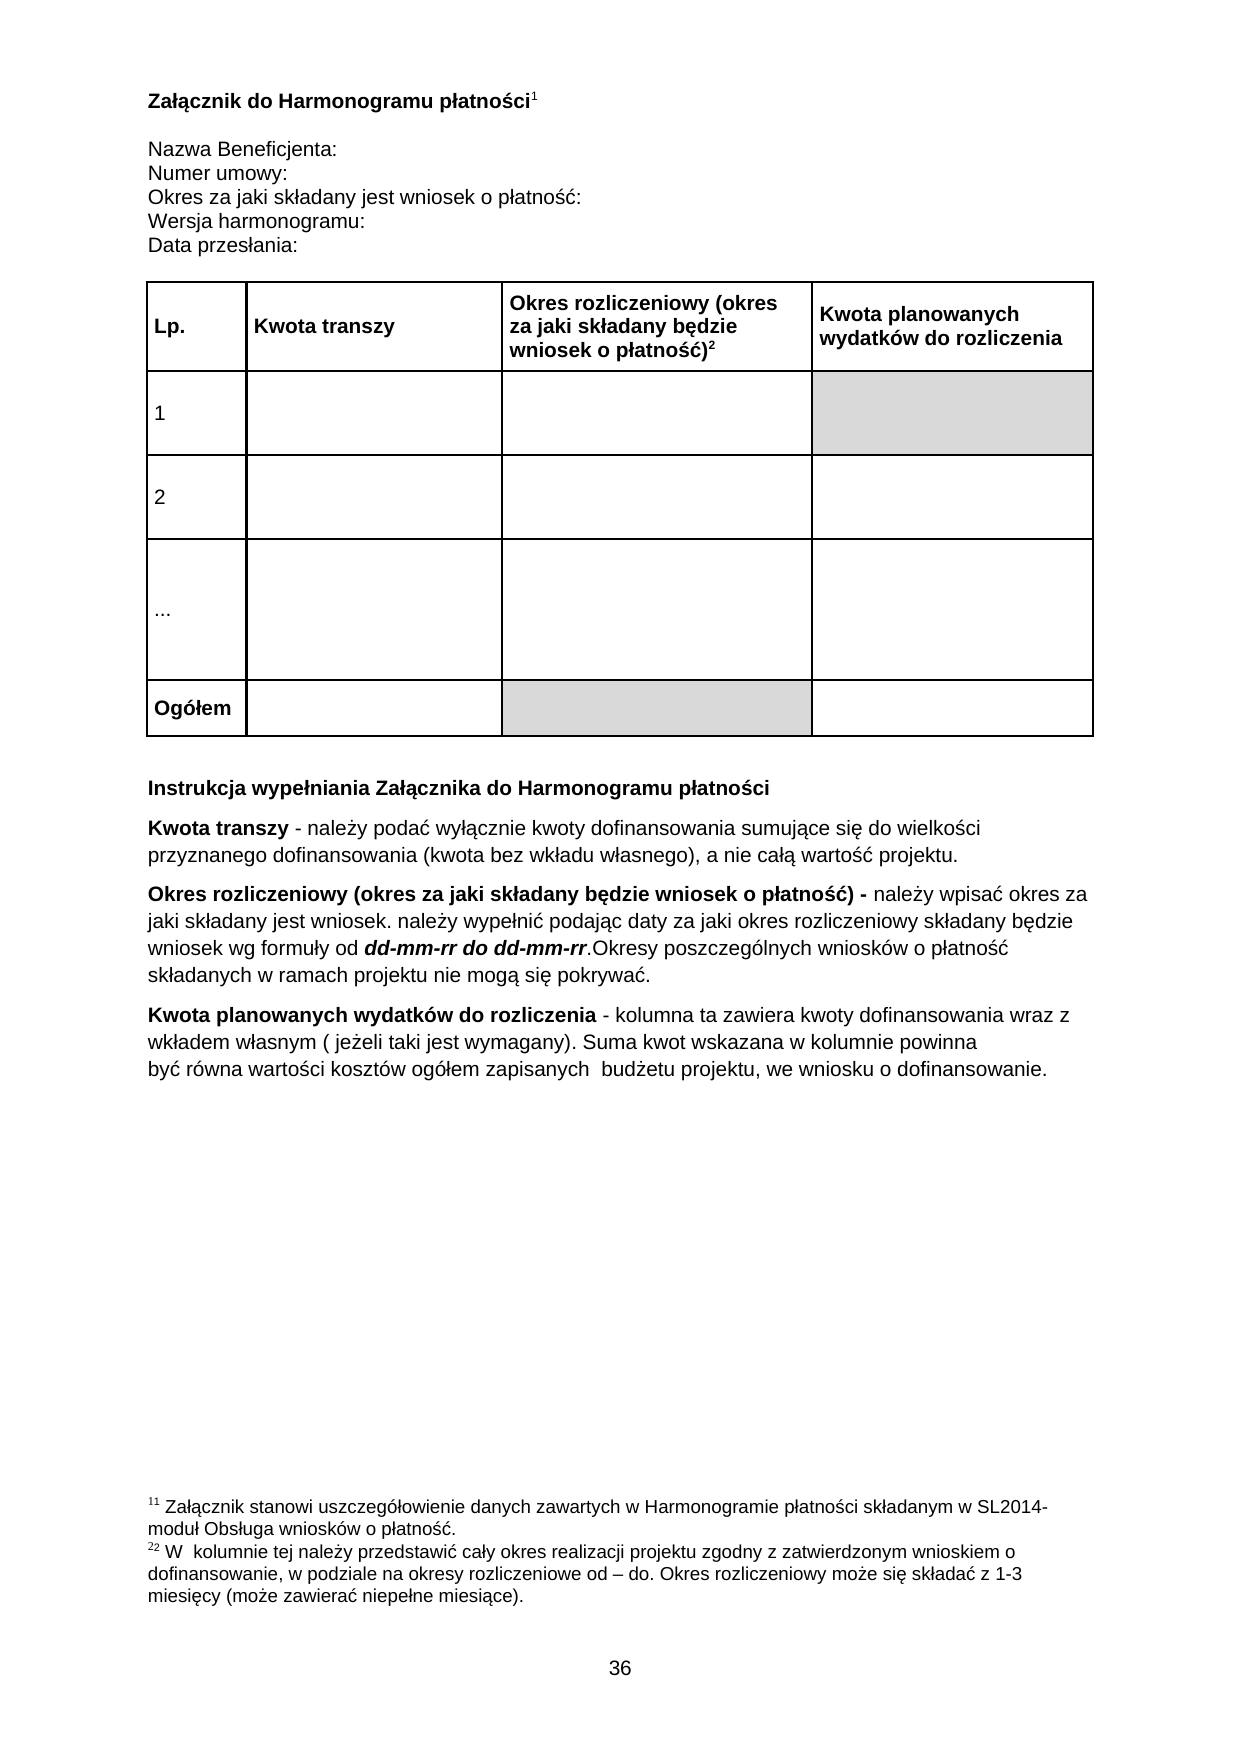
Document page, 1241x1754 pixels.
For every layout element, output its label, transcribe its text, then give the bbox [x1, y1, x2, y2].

table_header Kwota planowanych wydatków do rozliczenia [813, 283, 1092, 370]
text Instrukcja wypełniania Załącznika do Harmonogramu płatności [148, 776, 1093, 800]
table_cell ... [148, 540, 245, 678]
table_cell [813, 681, 1092, 735]
text Okres rozliczeniowy (okres za jaki składany będzie wniosek o płatność) - należy wpisać okres za jaki składany jest wniosek. należy wypełnić podając daty za jaki okres rozliczeniowy składany będzie wniosek wg formuły od dd-mm-rr do dd-mm-rr.Okresy poszczególnych wniosków o płatność składanych w ramach projektu nie mogą się pokrywać. [148, 882, 1093, 987]
table_cell [503, 540, 811, 678]
table_cell [503, 681, 811, 735]
table_cell [248, 372, 501, 454]
text Numer umowy: [148, 161, 1093, 185]
text Data przesłania: [148, 233, 1093, 257]
text Kwota transzy - należy podać wyłącznie kwoty dofinansowania sumujące się do wielkości przyznanego dofinansowania (kwota bez wkładu własnego), a nie całą wartość projektu. [148, 816, 1093, 867]
table_cell [248, 681, 501, 735]
table_cell [813, 456, 1092, 538]
table_cell [813, 372, 1092, 454]
table_cell [503, 456, 811, 538]
text Kwota planowanych wydatków do rozliczenia - kolumna ta zawiera kwoty dofinansowania wraz z wkładem własnym ( jeżeli taki jest wymagany). Suma kwot wskazana w kolumnie powinna być równa wartości kosztów ogółem zapisanych budżetu projektu, we wniosku o dofinansowanie. [148, 1003, 1093, 1081]
table_cell [813, 540, 1092, 678]
table_header Kwota transzy [248, 283, 501, 370]
table_cell [248, 540, 501, 678]
table_cell [503, 372, 811, 454]
text Okres za jaki składany jest wniosek o płatność: [148, 185, 1093, 209]
table_header Okres rozliczeniowy (okres za jaki składany będzie wniosek o płatność)2 [503, 283, 811, 370]
table_header Lp. [148, 283, 245, 370]
text Nazwa Beneficjenta: [148, 137, 1093, 161]
table_cell [248, 456, 501, 538]
text Załącznik do Harmonogramu płatności1 [148, 89, 1093, 113]
text Wersja harmonogramu: [148, 209, 1093, 233]
table_cell 1 [148, 372, 245, 454]
table_cell 2 [148, 456, 245, 538]
table_cell Ogółem [148, 681, 245, 735]
